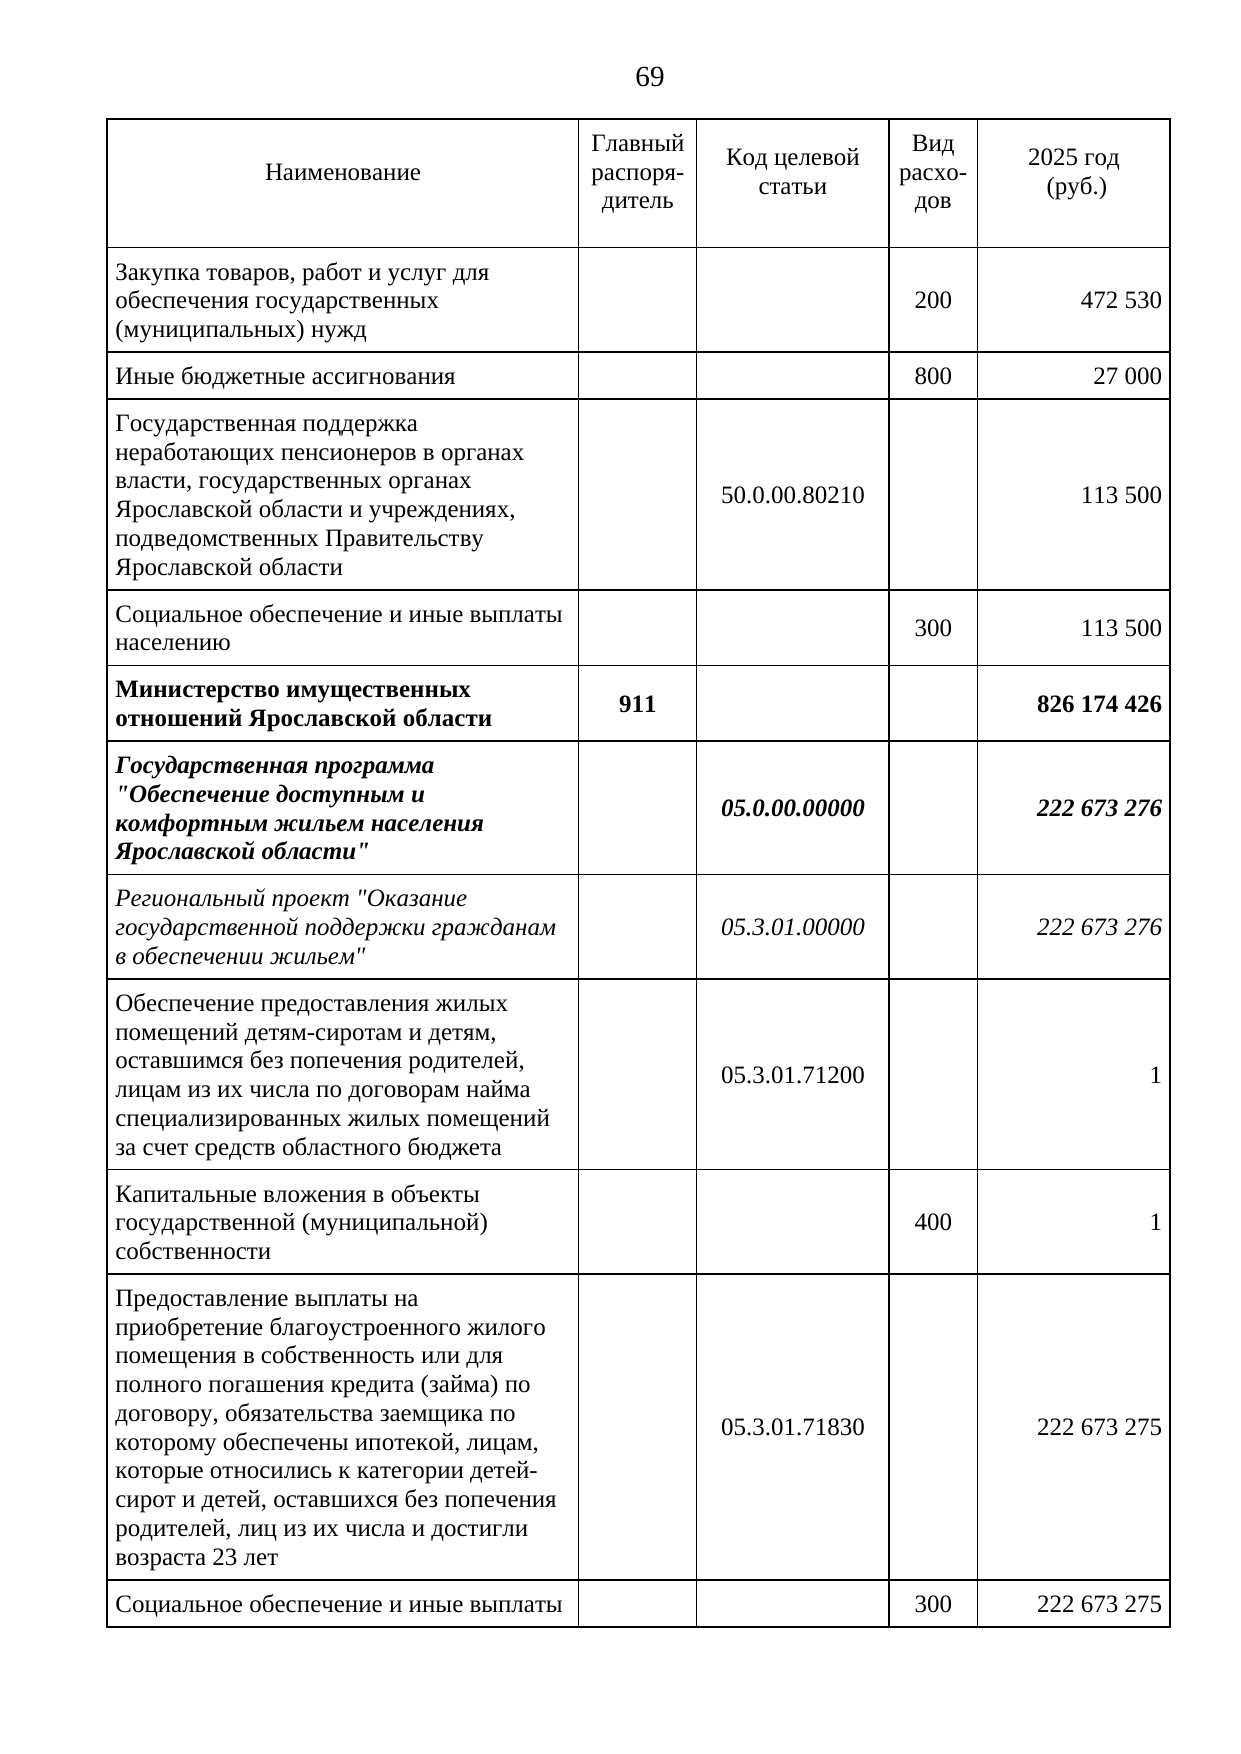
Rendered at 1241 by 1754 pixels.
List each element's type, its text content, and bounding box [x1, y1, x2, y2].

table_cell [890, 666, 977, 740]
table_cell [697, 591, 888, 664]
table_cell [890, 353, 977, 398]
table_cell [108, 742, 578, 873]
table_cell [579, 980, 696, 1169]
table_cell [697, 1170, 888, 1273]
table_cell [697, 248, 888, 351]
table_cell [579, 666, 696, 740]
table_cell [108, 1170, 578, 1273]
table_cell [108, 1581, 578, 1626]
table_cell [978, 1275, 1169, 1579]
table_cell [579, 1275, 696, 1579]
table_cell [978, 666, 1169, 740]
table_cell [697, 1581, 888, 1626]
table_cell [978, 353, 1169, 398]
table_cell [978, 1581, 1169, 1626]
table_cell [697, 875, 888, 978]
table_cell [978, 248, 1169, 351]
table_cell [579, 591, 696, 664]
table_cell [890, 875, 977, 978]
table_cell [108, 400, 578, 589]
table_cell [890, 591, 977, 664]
table_header Вид расхо-дов [890, 120, 977, 247]
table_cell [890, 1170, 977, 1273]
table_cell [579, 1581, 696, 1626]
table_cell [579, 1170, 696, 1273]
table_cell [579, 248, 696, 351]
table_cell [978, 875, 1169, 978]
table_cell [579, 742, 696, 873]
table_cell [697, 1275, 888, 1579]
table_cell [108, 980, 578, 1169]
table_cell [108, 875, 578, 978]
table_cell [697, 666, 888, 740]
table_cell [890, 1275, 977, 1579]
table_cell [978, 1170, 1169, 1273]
table_header Главный распоря-дитель [579, 120, 696, 247]
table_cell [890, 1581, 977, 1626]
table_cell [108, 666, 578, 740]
table_header Наименование [108, 120, 578, 247]
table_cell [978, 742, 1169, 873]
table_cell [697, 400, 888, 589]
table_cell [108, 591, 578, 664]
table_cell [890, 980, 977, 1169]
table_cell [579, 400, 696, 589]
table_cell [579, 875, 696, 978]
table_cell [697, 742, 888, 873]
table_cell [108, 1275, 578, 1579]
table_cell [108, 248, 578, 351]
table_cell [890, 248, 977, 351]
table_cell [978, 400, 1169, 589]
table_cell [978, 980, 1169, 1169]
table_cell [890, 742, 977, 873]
table_header Код целевой статьи [697, 120, 888, 247]
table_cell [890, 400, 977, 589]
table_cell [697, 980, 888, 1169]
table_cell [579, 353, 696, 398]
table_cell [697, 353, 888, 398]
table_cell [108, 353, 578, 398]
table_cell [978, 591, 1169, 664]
table_header 2025 год (руб.) [978, 120, 1169, 247]
